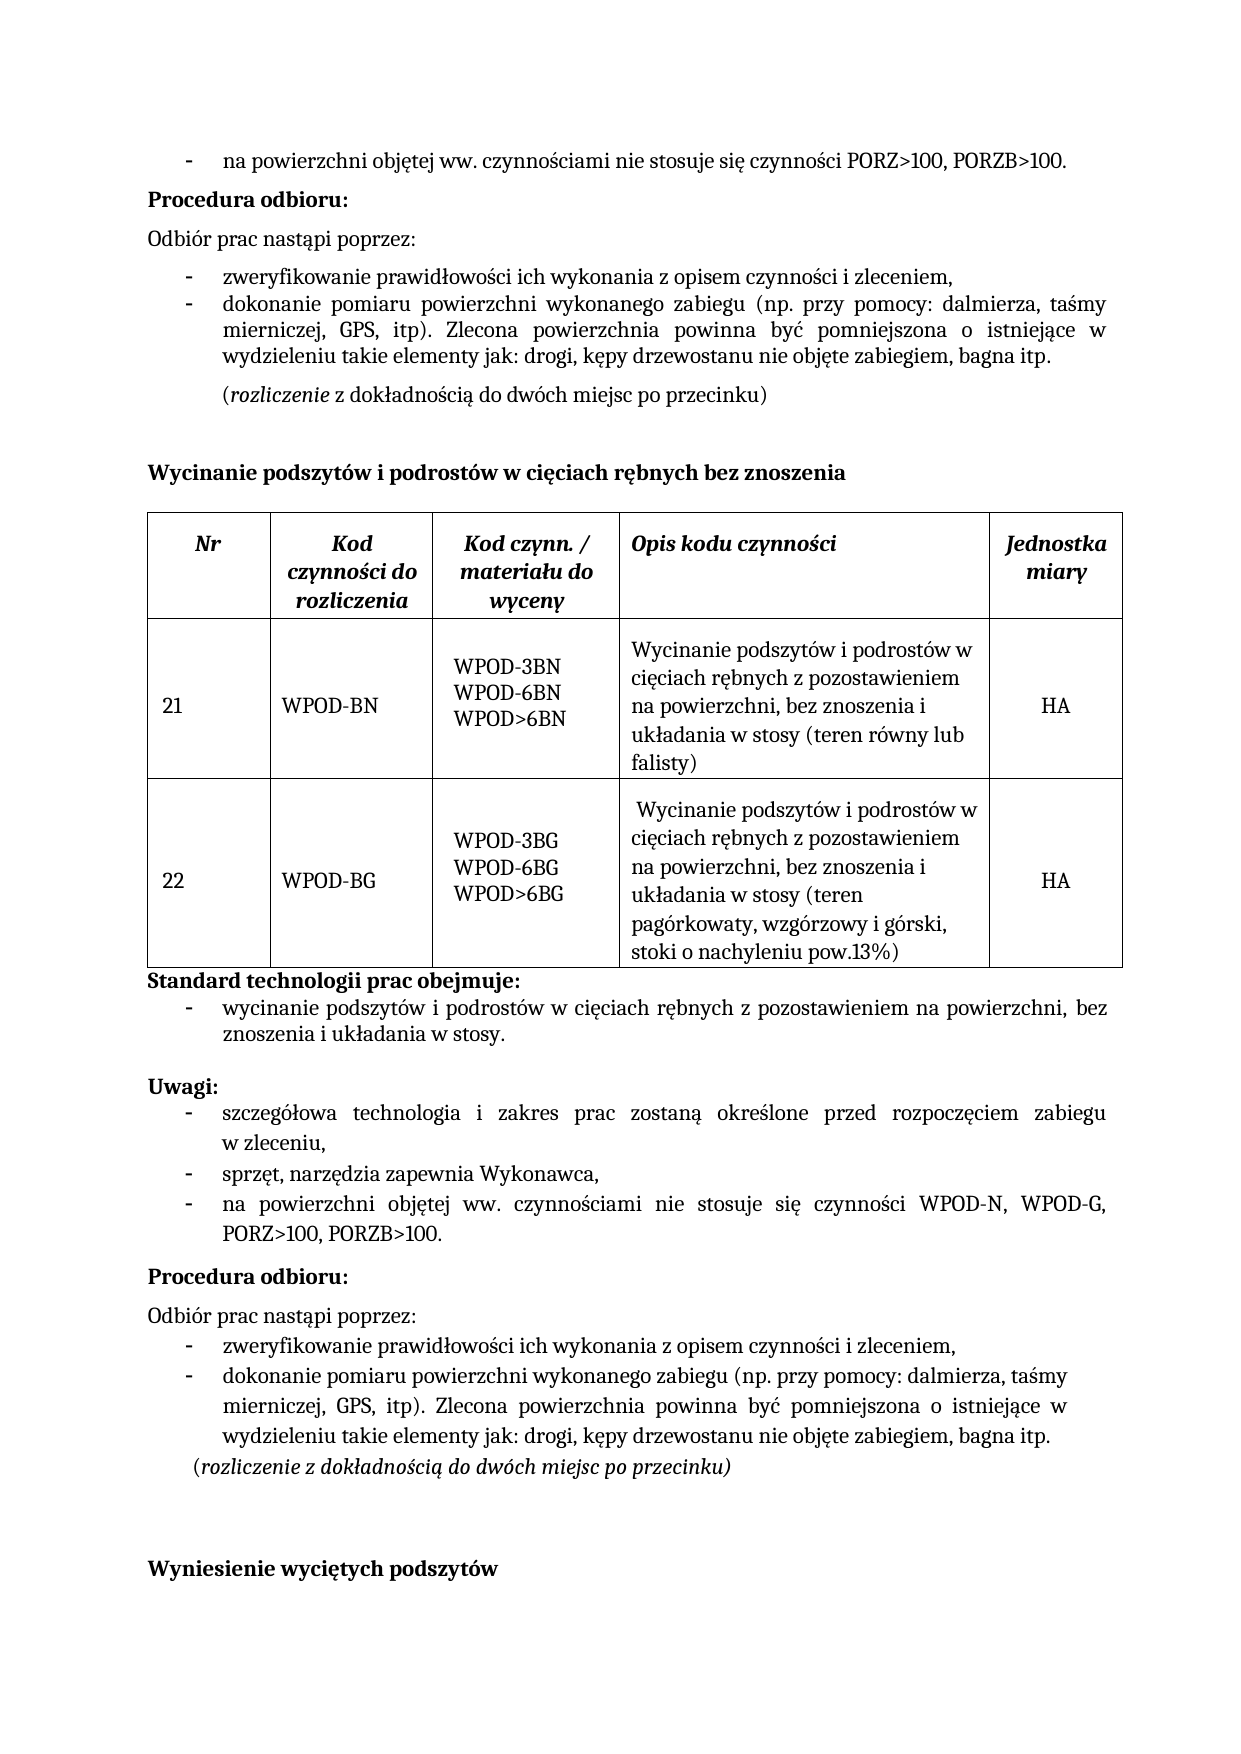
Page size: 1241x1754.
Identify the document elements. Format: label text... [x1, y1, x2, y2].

text Procedura odbioru: [148, 1263, 1107, 1290]
list zweryfikowanie prawidłowości ich wykonania z opisem czynności i zleceniem, [185, 1333, 1107, 1359]
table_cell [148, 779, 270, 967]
text Odbiór prac nastąpi poprzez: [148, 225, 1107, 252]
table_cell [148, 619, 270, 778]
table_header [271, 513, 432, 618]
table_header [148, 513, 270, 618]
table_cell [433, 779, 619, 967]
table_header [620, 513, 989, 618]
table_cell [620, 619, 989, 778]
text (rozliczenie z dokładnością do dwóch miejsc po przecinku) [148, 382, 1107, 408]
text Standard technologii prac obejmuje: [148, 968, 1107, 994]
text Odbiór prac nastąpi poprzez: [148, 1302, 1107, 1329]
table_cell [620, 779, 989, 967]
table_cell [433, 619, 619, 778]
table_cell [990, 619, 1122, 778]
list dokonanie pomiaru powierzchni wykonanego zabiegu (np. przy pomocy: dalmierza, taśmy mierniczej, GPS, itp). Zlecona powierzchnia powinna być pomniejszona o istniejące w wydzieleniu takie elementy jak: drogi, kępy drzewostanu nie objęte zabiegiem, bagna itp. [185, 1363, 1068, 1449]
list na powierzchni objętej ww. czynnościami nie stosuje się czynności PORZ>100, PORZB>100. [185, 148, 1107, 174]
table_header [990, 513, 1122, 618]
text Uwagi: [148, 1074, 1107, 1100]
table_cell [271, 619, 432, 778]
text Wyniesienie wyciętych podszytów [148, 1556, 1107, 1582]
list dokonanie pomiaru powierzchni wykonanego zabiegu (np. przy pomocy: dalmierza, taśmy mierniczej, GPS, itp). Zlecona powierzchnia powinna być pomniejszona o istniejące w wydzieleniu takie elementy jak: drogi, kępy drzewostanu nie objęte zabiegiem, bagna itp. [185, 291, 1107, 369]
list na powierzchni objętej ww. czynnościami nie stosuje się czynności WPOD-N, WPOD-G, PORZ>100, PORZB>100. [185, 1191, 1107, 1247]
text (rozliczenie z dokładnością do dwóch miejsc po przecinku) [148, 1453, 1107, 1480]
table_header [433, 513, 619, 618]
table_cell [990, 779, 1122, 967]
text Wycinanie podszytów i podrostów w cięciach rębnych bez znoszenia [148, 459, 1107, 486]
list wycinanie podszytów i podrostów w cięciach rębnych z pozostawieniem na powierzchni, bez znoszenia i układania w stosy. [185, 994, 1107, 1047]
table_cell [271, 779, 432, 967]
text Procedura odbioru: [148, 186, 1107, 213]
list szczegółowa technologia i zakres prac zostaną określone przed rozpoczęciem zabiegu w zleceniu, [185, 1100, 1107, 1157]
list zweryfikowanie prawidłowości ich wykonania z opisem czynności i zleceniem, [185, 264, 1107, 291]
list sprzęt, narzędzia zapewnia Wykonawca, [185, 1160, 1107, 1187]
